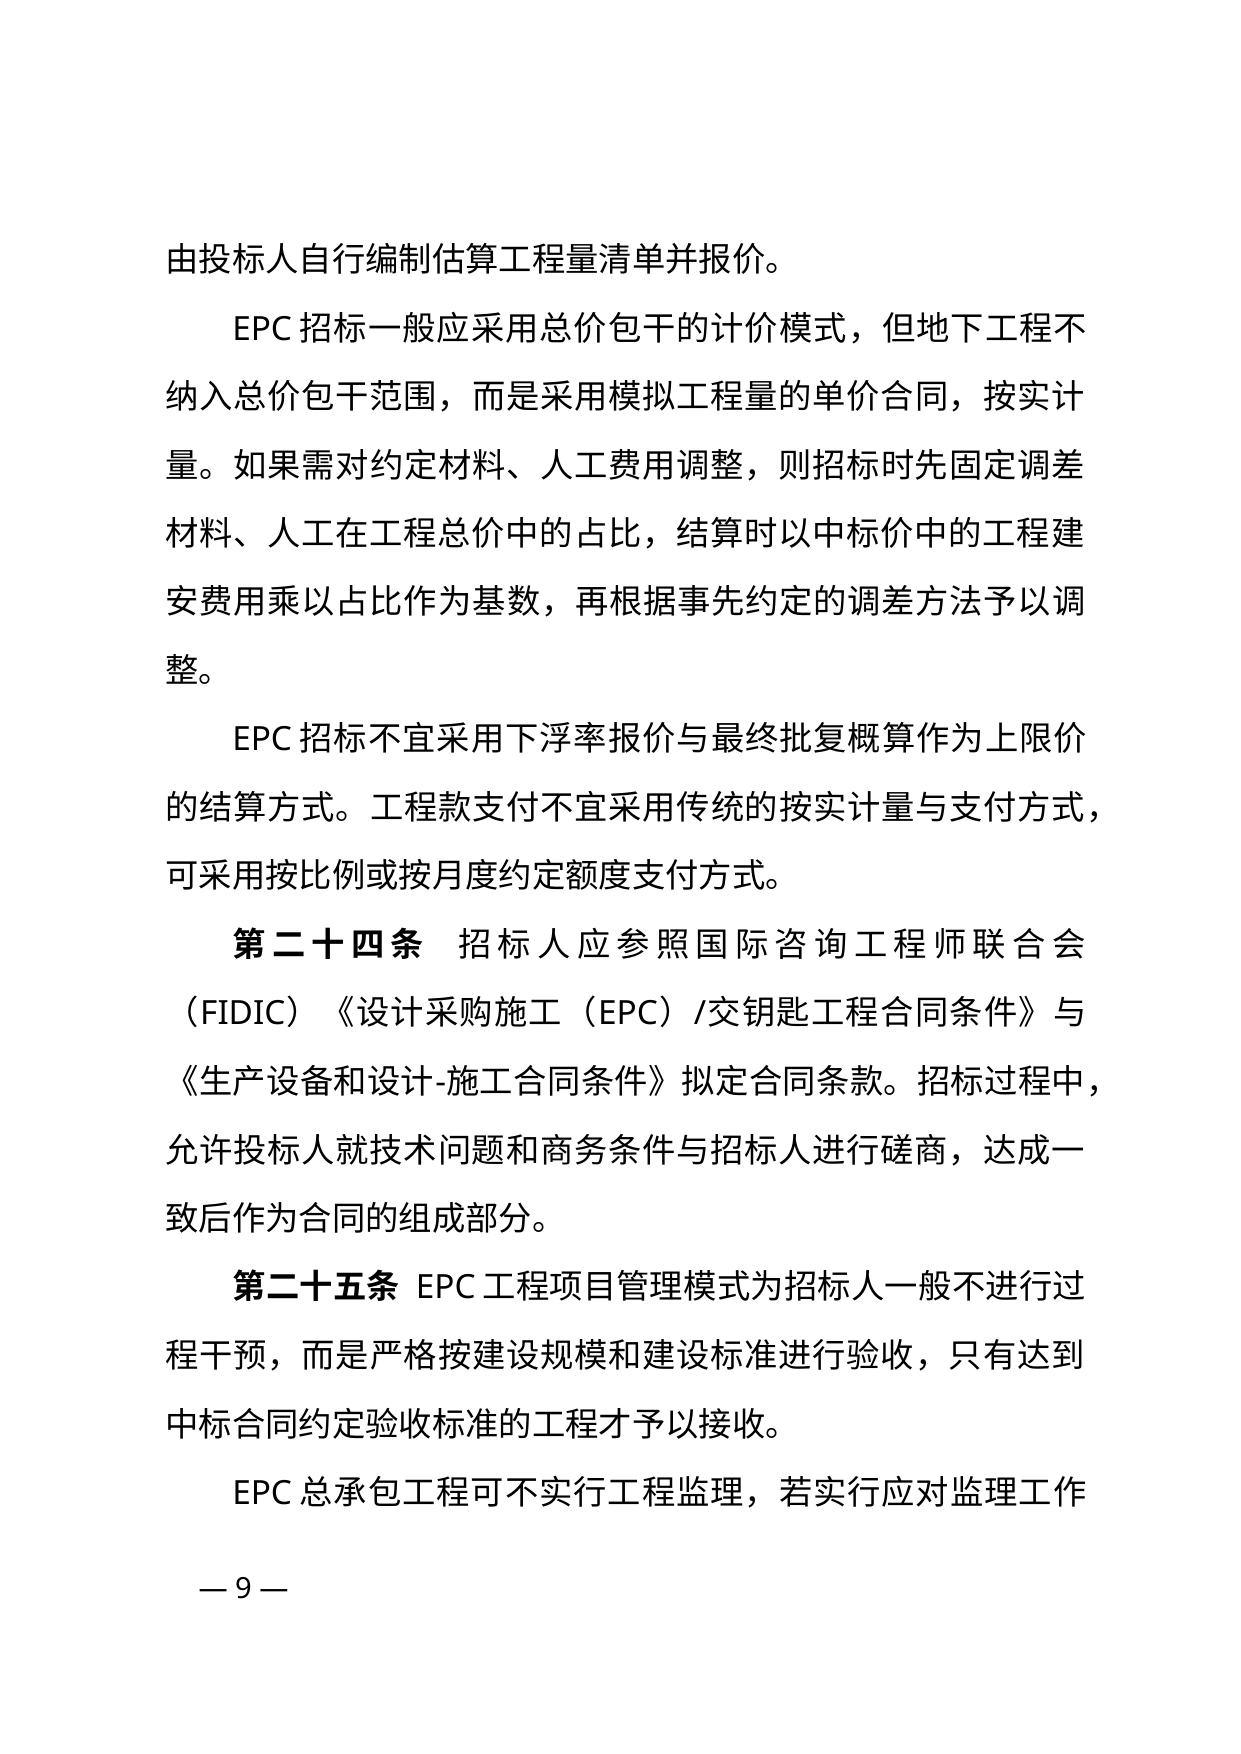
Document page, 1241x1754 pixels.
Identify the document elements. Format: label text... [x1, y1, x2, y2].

text 第二十四条 招标人应参照国际咨询工程师联合会（FIDIC）《设计采购施工（EPC）/交钥匙工程合同条件》与《生产设备和设计-施工合同条件》拟定合同条款。招标过程中，允许投标人就技术问题和商务条件与招标人进行磋商，达成一致后作为合同的组成部分。 [165, 918, 1087, 1240]
text 第二十五条 EPC工程项目管理模式为招标人一般不进行过程干预，而是严格按建设规模和建设标准进行验收，只有达到中标合同约定验收标准的工程才予以接收。 [165, 1260, 1087, 1446]
text EPC招标一般应采用总价包干的计价模式，但地下工程不纳入总价包干范围，而是采用模拟工程量的单价合同，按实计量。如果需对约定材料、人工费用调整，则招标时先固定调差材料、人工在工程总价中的占比，结算时以中标价中的工程建安费用乘以占比作为基数，再根据事先约定的调差方法予以调整。 [165, 555, 1087, 692]
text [165, 233, 1087, 281]
text EPC招标不宜采用下浮率报价与最终批复概算作为上限价的结算方式。工程款支付不宜采用传统的按实计量与支付方式，可采用按比例或按月度约定额度支付方式。 [165, 712, 1087, 897]
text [165, 1466, 1087, 1514]
text EPC招标一般应采用总价包干的计价模式，但地下工程不纳入总价包干范围，而是采用模拟工程量的单价合同，按实计量。如果需对约定材料、人工费用调整，则招标时先固定调差材料、人工在工程总价中的占比，结算时以中标价中的工程建安费用乘以占比作为基数，再根据事先约定的调差方法予以调整。 [165, 301, 1087, 507]
